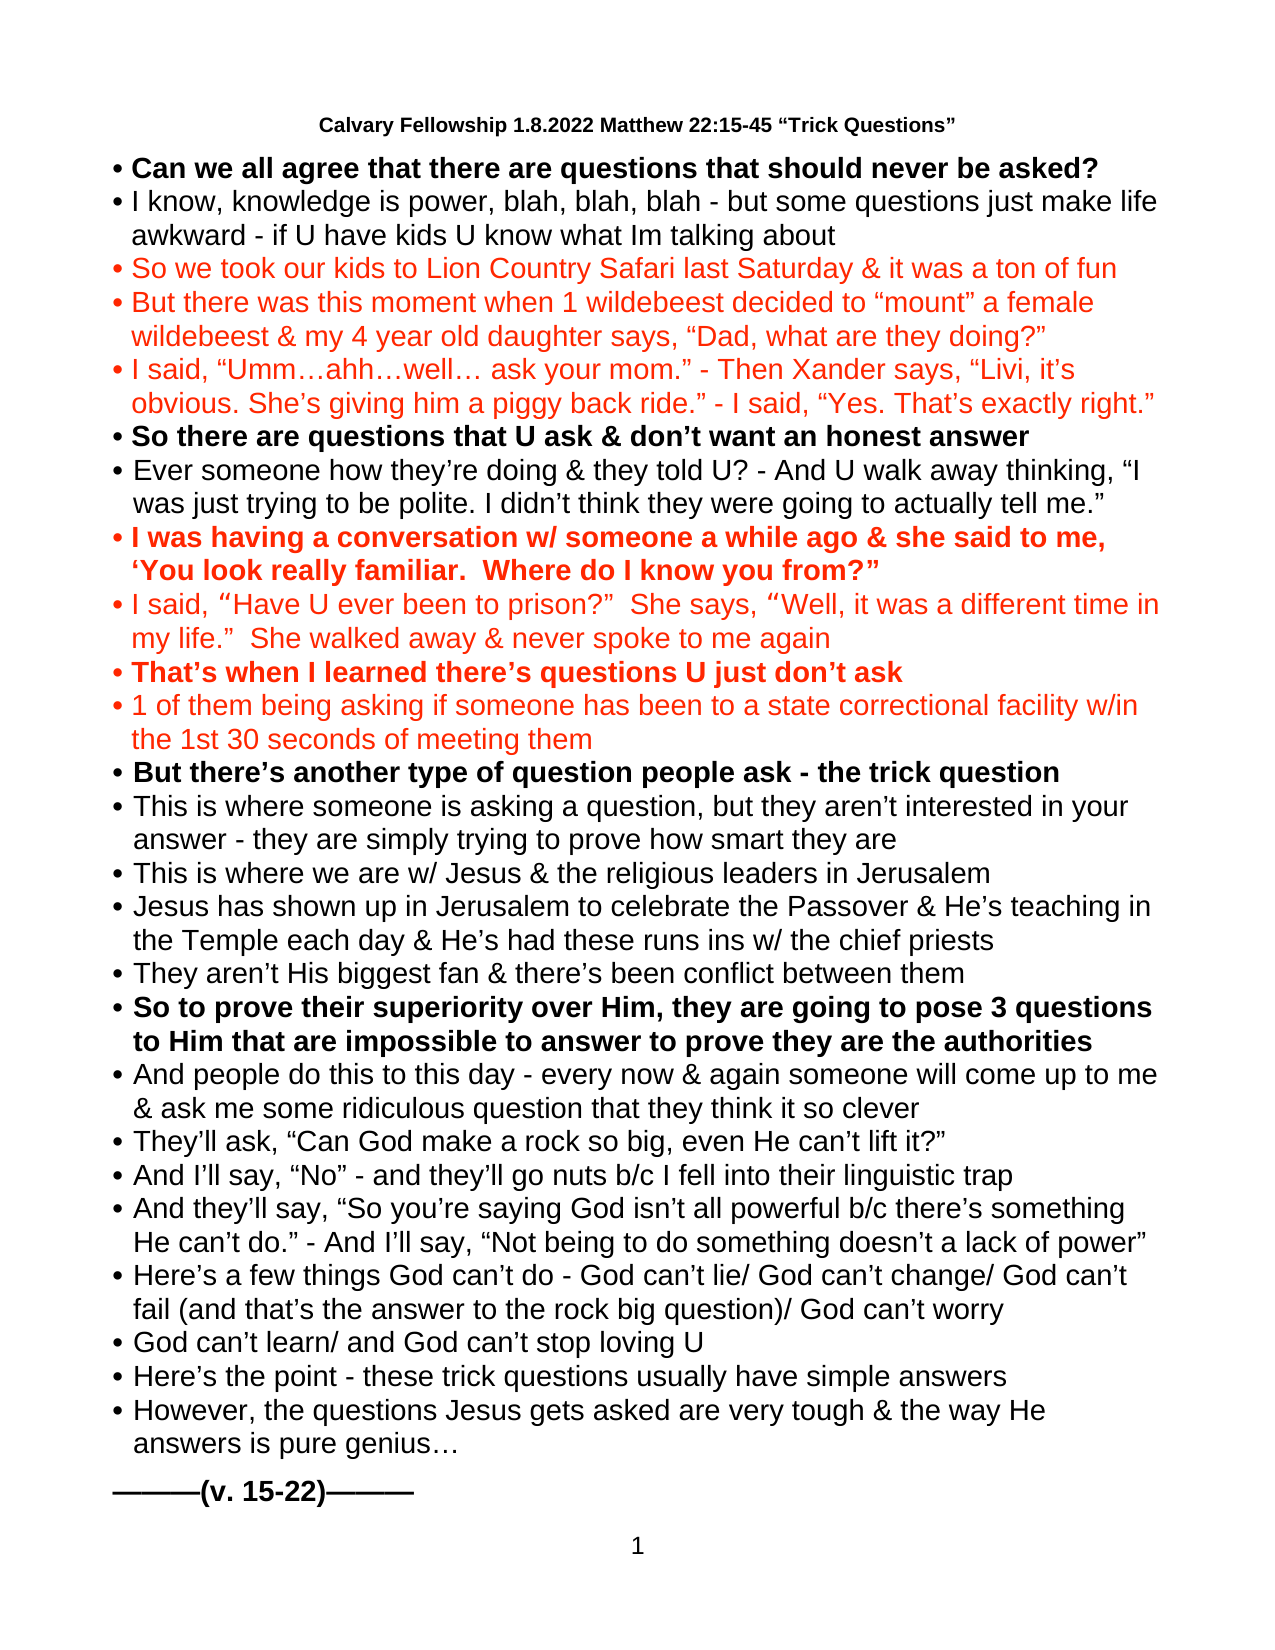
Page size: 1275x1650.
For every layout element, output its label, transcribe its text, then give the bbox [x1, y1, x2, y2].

list Jesus has shown up in Jerusalem to celebrate the Passover & He’s teaching in the Temple each day & He’s had these runs ins w/ the chief priests [112, 889, 1162, 957]
list 1 of them being asking if someone has been to a state correctional facility w/in the 1st 30 seconds of meeting them [112, 688, 1162, 755]
list Ever someone how they’re doing & they told U? - And U walk away thinking, “I was just trying to be polite. I didn’t think they were going to actually tell me.” [112, 453, 1162, 520]
list I said, “Have U ever been to prison?” She says, “Well, it was a different time in my life.” She walked away & never spoke to me again [112, 587, 1162, 655]
list And they’ll say, “So you’re saying God isn’t all powerful b/c there’s something He can’t do.” - And I’ll say, “Not being to do something doesn’t a lack of power” [112, 1191, 1162, 1258]
text ———(v. 15-22)——— [112, 1474, 1162, 1508]
list And people do this to this day - every now & again someone will come up to me & ask me some ridiculous question that they think it so clever [112, 1057, 1162, 1124]
list I said, “Umm…ahh…well… ask your mom.” - Then Xander says, “Livi, it’s obvious. She’s giving him a piggy back ride.” - I said, “Yes. That’s exactly right.” [112, 352, 1162, 419]
list This is where we are w/ Jesus & the religious leaders in Jerusalem [112, 856, 1162, 889]
list They aren’t His biggest fan & there’s been conflict between them [112, 957, 1162, 990]
list So there are questions that U ask & don’t want an honest answer [112, 419, 1162, 453]
list But there’s another type of question people ask - the trick question [112, 755, 1162, 789]
list Here’s a few things God can’t do - God can’t lie/ God can’t change/ God can’t fail (and that’s the answer to the rock big question)/ God can’t worry [112, 1258, 1162, 1326]
list And I’ll say, “No” - and they’ll go nuts b/c I fell into their linguistic trap [112, 1158, 1162, 1191]
list I was having a conversation w/ someone a while ago & she said to me, ‘You look really familiar. Where do I know you from?” [112, 520, 1162, 587]
list God can’t learn/ and God can’t stop loving U [112, 1326, 1162, 1359]
list They’ll ask, “Can God make a rock so big, even He can’t lift it?” [112, 1124, 1162, 1158]
text Calvary Fellowship 1.8.2022 Matthew 22:15-45 “Trick Questions” [112, 112, 1162, 136]
list That’s when I learned there’s questions U just don’t ask [112, 655, 1162, 688]
list Can we all agree that there are questions that should never be asked? [112, 151, 1162, 184]
list However, the questions Jesus gets asked are very tough & the way He answers is pure genius… [112, 1393, 1162, 1460]
list But there was this moment when 1 wildebeest decided to “mount” a female wildebeest & my 4 year old daughter says, “Dad, what are they doing?” [112, 285, 1162, 352]
list Here’s the point - these trick questions usually have simple answers [112, 1359, 1162, 1393]
list So to prove their superiority over Him, they are going to pose 3 questions to Him that are impossible to answer to prove they are the authorities [112, 990, 1162, 1057]
list This is where someone is asking a question, but they aren’t interested in your answer - they are simply trying to prove how smart they are [112, 789, 1162, 856]
list I know, knowledge is power, blah, blah, blah - but some questions just make life awkward - if U have kids U know what Im talking about [112, 184, 1162, 251]
list So we took our kids to Lion Country Safari last Saturday & it was a ton of fun [112, 251, 1162, 285]
